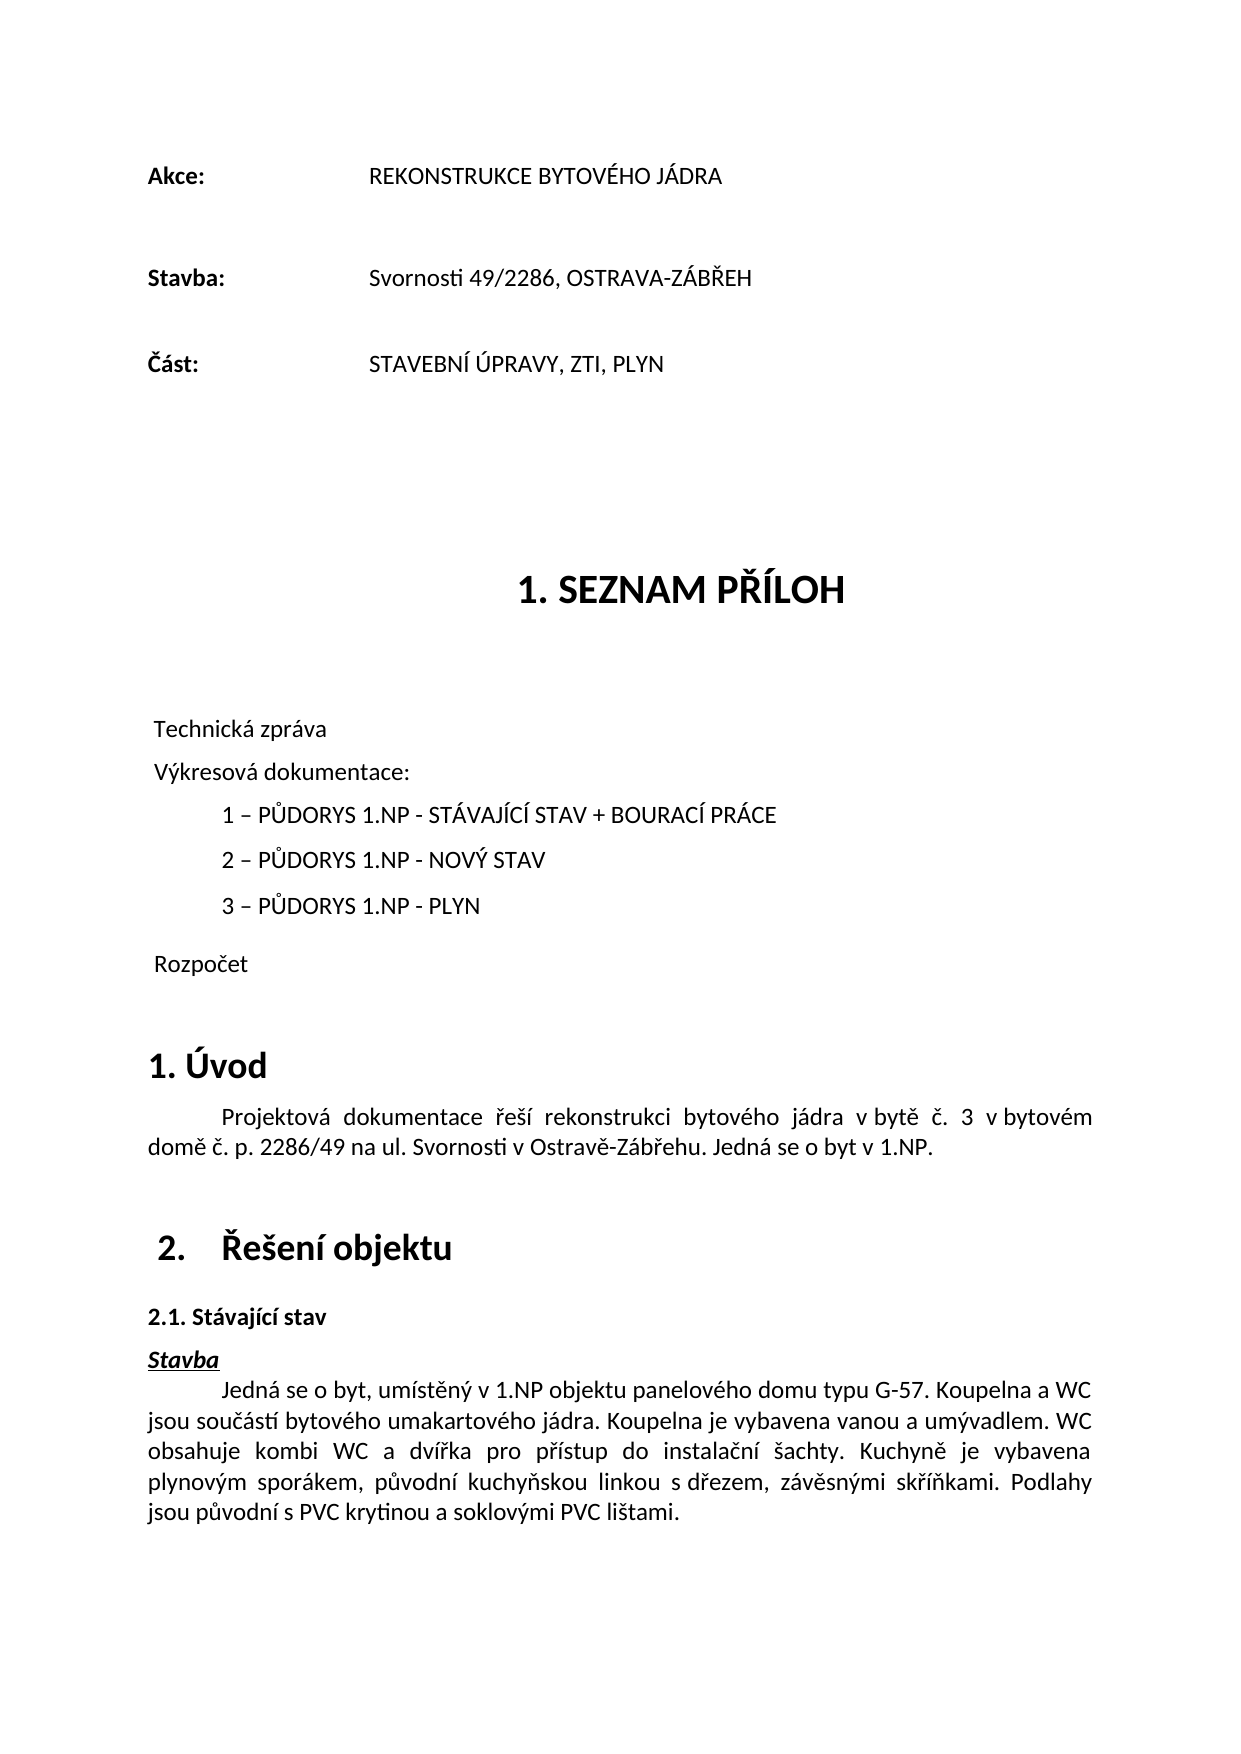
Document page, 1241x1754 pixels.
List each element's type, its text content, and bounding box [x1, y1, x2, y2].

text Jedná se o byt, umístěný v 1.NP objektu panelového domu typu G-57. Koupelna a WC jsou součástí bytového umakartového jádra. Koupelna je vybavena vanou a umývadlem. WC obsahuje kombi WC a dvířka pro přístup do instalační šachty. Kuchyně je vybavena plynovým sporákem, původní kuchyňskou linkou s dřezem, závěsnými skříňkami. Podlahy jsou původní s PVC krytinou a soklovými PVC lištami. [148, 1374, 1093, 1527]
text 1. SEZNAM PŘÍLOH [441, 563, 1093, 614]
text Rozpočet [154, 949, 1093, 979]
text Výkresová dokumentace: [154, 756, 1093, 786]
text Projektová dokumentace řeší rekonstrukci bytového jádra v bytě č. 3 v bytovém domě č. p. 2286/49 na ul. Svornosti v Ostravě-Zábřehu. Jedná se o byt v 1.NP. [148, 1101, 1093, 1162]
text Část: STAVEBNÍ ÚPRAVY, ZTI, PLYN [148, 348, 1093, 379]
text 2.1. Stávající stav [148, 1301, 1093, 1331]
text 1 – PŮDORYS 1.NP - STÁVAJÍCÍ STAV + BOURACÍ PRÁCE [148, 799, 1093, 829]
text Akce: REKONSTRUKCE BYTOVÉHO JÁDRA [148, 160, 1093, 191]
text Stavba: Svornosti 49/2286, OSTRAVA-ZÁBŘEH [148, 262, 1093, 293]
text Technická zpráva [148, 713, 1093, 743]
text 1. Úvod [148, 1042, 1093, 1088]
list Řešení objektu [157, 1224, 1093, 1270]
text 2 – PŮDORYS 1.NP - NOVÝ STAV [148, 845, 1093, 875]
text Stavba [148, 1344, 1093, 1374]
text 3 – PŮDORYS 1.NP - PLYN [148, 890, 1093, 921]
